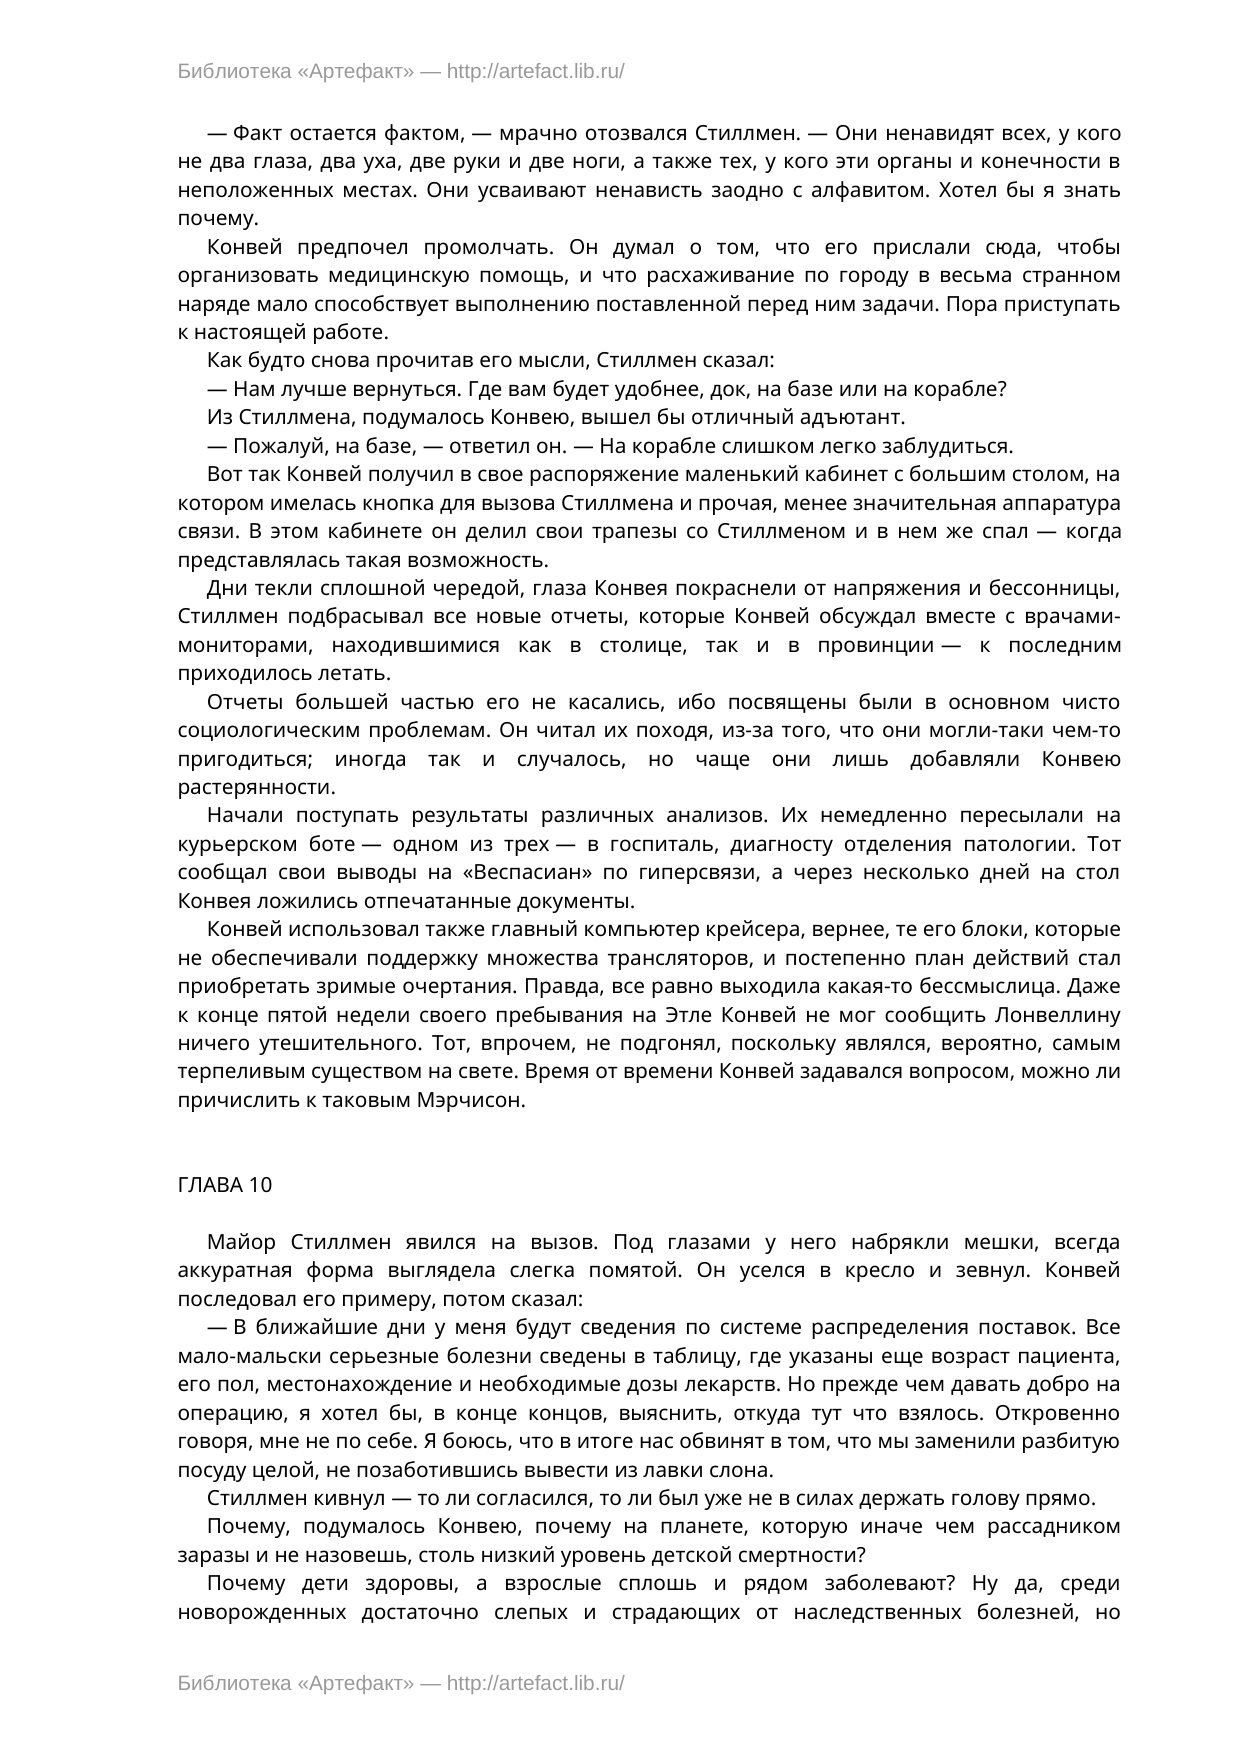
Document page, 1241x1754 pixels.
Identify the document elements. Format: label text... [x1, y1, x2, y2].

text Как будто снова прочитав его мысли, Стиллмен сказал: [177, 346, 1122, 374]
text Почему, подумалось Конвею, почему на планете, которую иначе чем рассадником заразы и не назовешь, столь низкий уровень детской смертности? [177, 1512, 1122, 1568]
text Из Стиллмена, подумалось Конвею, вышел бы отличный адъютант. [177, 402, 1122, 431]
text — Нам лучше вернуться. Где вам будет удобнее, док, на базе или на корабле? [177, 374, 1122, 402]
text Отчеты большей частью его не касались, ибо посвящены были в основном чисто социологическим проблемам. Он читал их походя, из-за того, что они могли-таки чем-то пригодиться; иногда так и случалось, но чаще они лишь добавляли Конвею растерянности. [177, 687, 1122, 801]
text Начали поступать результаты различных анализов. Их немедленно пересылали на курьерском боте — одном из трех — в госпиталь, диагносту отделения патологии. Тот сообщал свои выводы на «Веспасиан» по гиперсвязи, а через несколько дней на стол Конвея ложились отпечатанные документы. [177, 801, 1122, 914]
text Майор Стиллмен явился на вызов. Под глазами у него набрякли мешки, всегда аккуратная форма выглядела слегка помятой. Он уселся в кресло и зевнул. Конвей последовал его примеру, потом сказал: [177, 1227, 1122, 1312]
text — Факт остается фактом, — мрачно отозвался Стиллмен. — Они ненавидят всех, у кого не два глаза, два уха, две руки и две ноги, а также тех, у кого эти органы и конечности в неположенных местах. Они усваивают ненависть заодно с алфавитом. Хотел бы я знать почему. [177, 118, 1122, 232]
text Стиллмен кивнул — то ли согласился, то ли был уже не в силах держать голову прямо. [177, 1483, 1122, 1512]
text Конвей использовал также главный компьютер крейсера, вернее, те его блоки, которые не обеспечивали поддержку множества трансляторов, и постепенно план действий стал приобретать зримые очертания. Правда, все равно выходила какая-то бессмыслица. Даже к конце пятой недели своего пребывания на Этле Конвей не мог сообщить Лонвеллину ничего утешительного. Тот, впрочем, не подгонял, поскольку являлся, вероятно, самым терпеливым существом на свете. Время от времени Конвей задавался вопросом, можно ли причислить к таковым Мэрчисон. [177, 914, 1122, 1113]
text Дни текли сплошной чередой, глаза Конвея покраснели от напряжения и бессонницы, Стиллмен подбрасывал все новые отчеты, которые Конвей обсуждал вместе с врачами-мониторами, находившимися как в столице, так и в провинции — к последним приходилось летать. [177, 573, 1122, 687]
text — Пожалуй, на базе, — ответил он. — На корабле слишком легко заблудиться. [177, 431, 1122, 459]
text Конвей предпочел промолчать. Он думал о том, что его прислали сюда, чтобы организовать медицинскую помощь, и что расхаживание по городу в весьма странном наряде мало способствует выполнению поставленной перед ним задачи. Пора приступать к настоящей работе. [177, 232, 1122, 346]
text Вот так Конвей получил в свое распоряжение маленький кабинет с большим столом, на котором имелась кнопка для вызова Стиллмена и прочая, менее значительная аппаратура связи. В этом кабинете он делил свои трапезы со Стиллменом и в нем же спал — когда представлялась такая возможность. [177, 459, 1122, 573]
text ГЛАВА 10 [177, 1170, 1122, 1199]
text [177, 1568, 1122, 1625]
text — В ближайшие дни у меня будут сведения по системе распределения поставок. Все мало-мальски серьезные болезни сведены в таблицу, где указаны еще возраст пациента, его пол, местонахождение и необходимые дозы лекарств. Но прежде чем давать добро на операцию, я хотел бы, в конце концов, выяснить, откуда тут что взялось. Откровенно говоря, мне не по себе. Я боюсь, что в итоге нас обвинят в том, что мы заменили разбитую посуду целой, не позаботившись вывести из лавки слона. [177, 1312, 1122, 1483]
